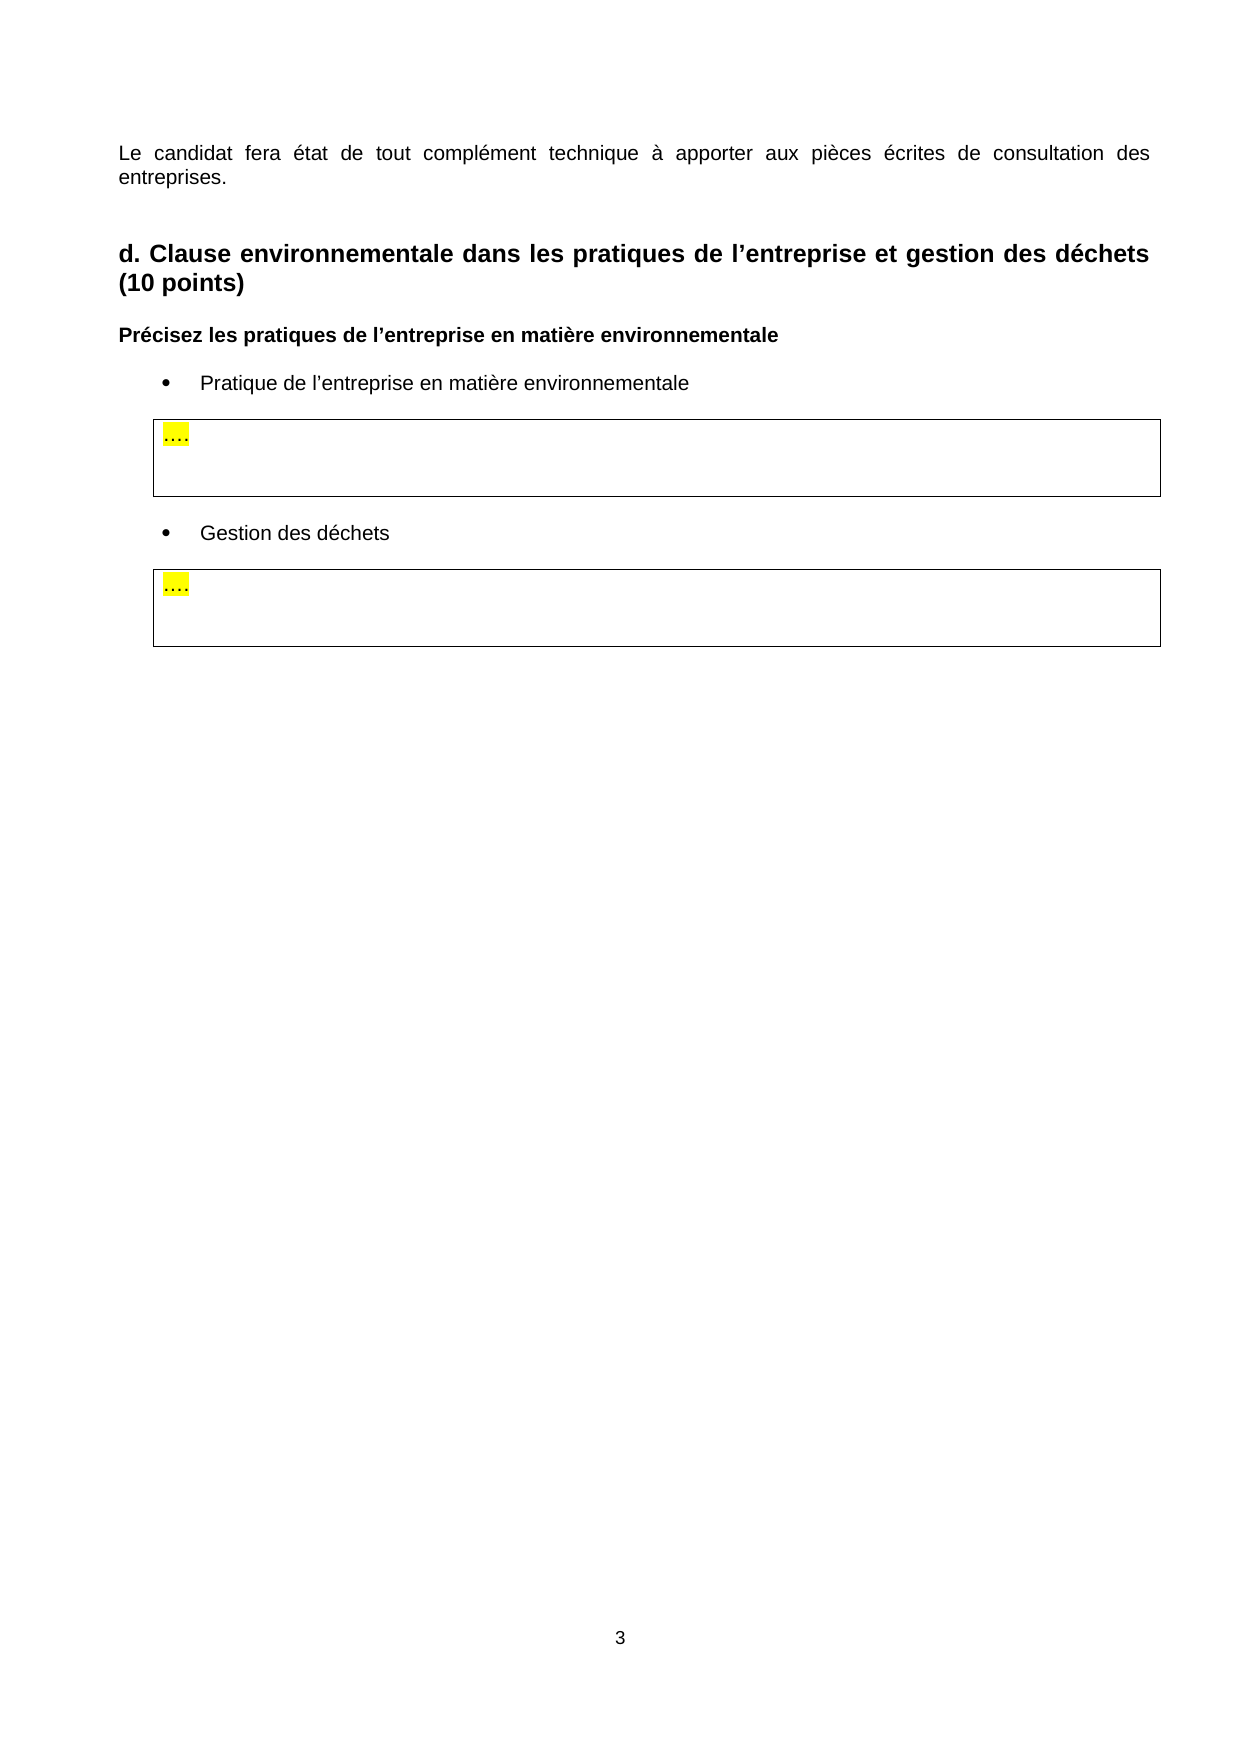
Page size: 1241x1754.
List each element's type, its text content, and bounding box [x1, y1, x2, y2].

text Précisez les pratiques de l’entreprise en matière environnementale [118, 323, 1152, 347]
text d. Clause environnementale dans les pratiques de l’entreprise et gestion des déchets (10 points) [118, 239, 1152, 297]
list Pratique de l’entreprise en matière environnementale [162, 371, 1152, 395]
text …. [154, 570, 1160, 596]
list Gestion des déchets [162, 521, 1152, 545]
text …. [154, 420, 1160, 446]
text Le candidat fera état de tout complément technique à apporter aux pièces écrites de consultation des entreprises. [118, 141, 1152, 189]
